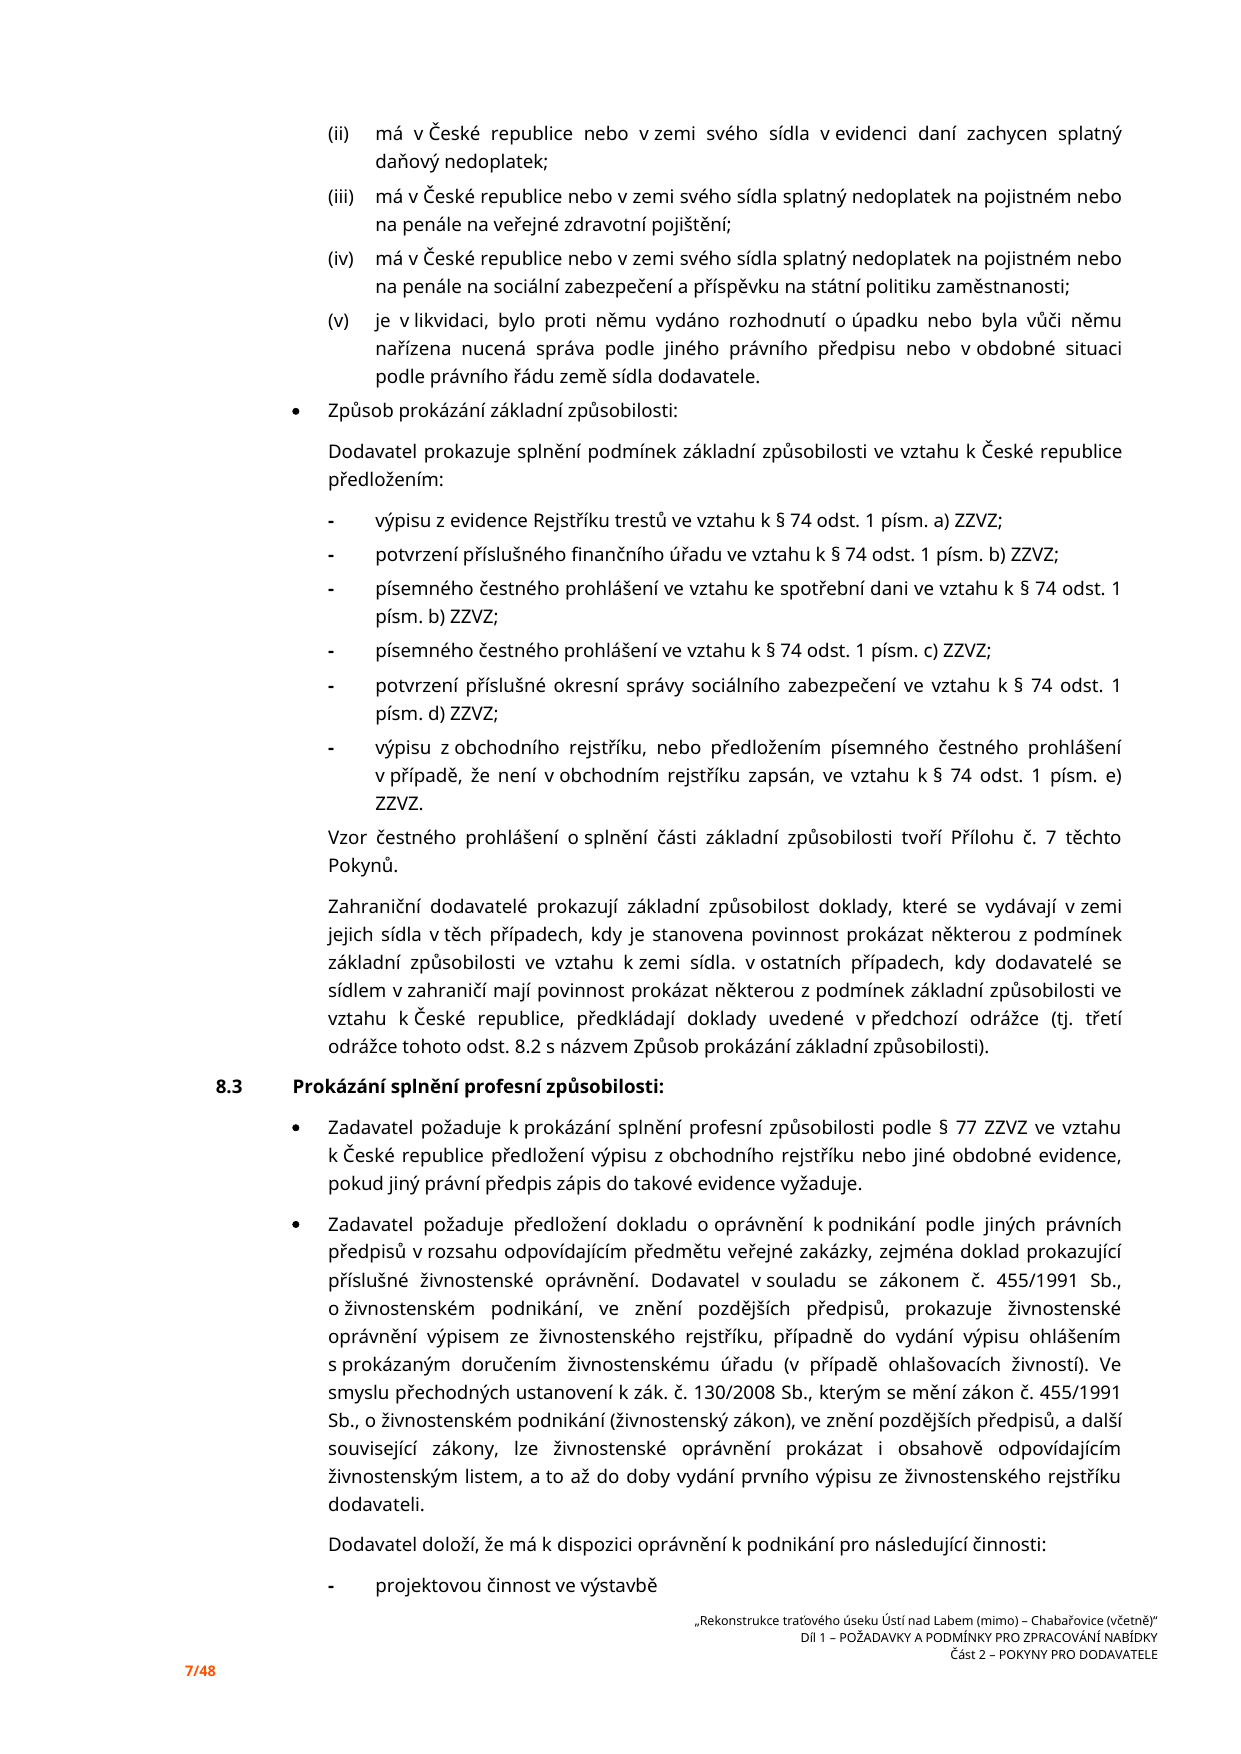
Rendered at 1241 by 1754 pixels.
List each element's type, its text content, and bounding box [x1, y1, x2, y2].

text Vzor čestného prohlášení o splnění části základní způsobilosti tvoří Přílohu č. 7 těchto Pokynů. [328, 824, 1122, 878]
text Způsob prokázání základní způsobilosti: [292, 398, 1122, 423]
text Dodavatel prokazuje splnění podmínek základní způsobilosti ve vztahu k České republice předložením: [328, 438, 1122, 492]
text písemného čestného prohlášení ve vztahu ke spotřební dani ve vztahu k § 74 odst. 1 písm. b) ZZVZ; [328, 575, 1122, 629]
text Prokázání splnění profesní způsobilosti: [216, 1074, 1122, 1099]
text potvrzení příslušné okresní správy sociálního zabezpečení ve vztahu k § 74 odst. 1 písm. d) ZZVZ; [328, 672, 1122, 726]
text má v České republice nebo v zemi svého sídla v evidenci daní zachycen splatný daňový nedoplatek; [328, 121, 1122, 174]
text písemného čestného prohlášení ve vztahu k § 74 odst. 1 písm. c) ZZVZ; [328, 638, 1122, 663]
text potvrzení příslušného finančního úřadu ve vztahu k § 74 odst. 1 písm. b) ZZVZ; [328, 541, 1122, 567]
text je v likvidaci, bylo proti němu vydáno rozhodnutí o úpadku nebo byla vůči němu nařízena nucená správa podle jiného právního předpisu nebo v obdobné situaci podle právního řádu země sídla dodavatele. [328, 307, 1122, 389]
text výpisu z evidence Rejstříku trestů ve vztahu k § 74 odst. 1 písm. a) ZZVZ; [328, 507, 1122, 532]
text Zadavatel požaduje předložení dokladu o oprávnění k podnikání podle jiných právních předpisů v rozsahu odpovídajícím předmětu veřejné zakázky, zejména doklad prokazující příslušné živnostenské oprávnění. Dodavatel v souladu se zákonem č. 455/1991 Sb., o živnostenském podnikání, ve znění pozdějších předpisů, prokazuje živnostenské oprávnění výpisem ze živnostenského rejstříku, případně do vydání výpisu ohlášením s prokázaným doručením živnostenskému úřadu (v případě ohlašovacích živností). Ve smyslu přechodných ustanovení k zák. č. 130/2008 Sb., kterým se mění zákon č. 455/1991 Sb., o živnostenském podnikání (živnostenský zákon), ve znění pozdějších předpisů, a další související zákony, lze živnostenské oprávnění prokázat i obsahově odpovídajícím živnostenským listem, a to až do doby vydání prvního výpisu ze živnostenského rejstříku dodavateli. [292, 1211, 1122, 1517]
text má v České republice nebo v zemi svého sídla splatný nedoplatek na pojistném nebo na penále na veřejné zdravotní pojištění; [328, 183, 1122, 236]
text výpisu z obchodního rejstříku, nebo předložením písemného čestného prohlášení v případě, že není v obchodním rejstříku zapsán, ve vztahu k § 74 odst. 1 písm. e) ZZVZ. [328, 734, 1122, 816]
text má v České republice nebo v zemi svého sídla splatný nedoplatek na pojistném nebo na penále na sociální zabezpečení a příspěvku na státní politiku zaměstnanosti; [328, 245, 1122, 299]
text projektovou činnost ve výstavbě [328, 1572, 1122, 1598]
text Zadavatel požaduje k prokázání splnění profesní způsobilosti podle § 77 ZZVZ ve vztahu k České republice předložení výpisu z obchodního rejstříku nebo jiné obdobné evidence, pokud jiný právní předpis zápis do takové evidence vyžaduje. [292, 1114, 1122, 1196]
text Dodavatel doloží, že má k dispozici oprávnění k podnikání pro následující činnosti: [328, 1532, 1122, 1557]
text Zahraniční dodavatelé prokazují základní způsobilost doklady, které se vydávají v zemi jejich sídla v těch případech, kdy je stanovena povinnost prokázat některou z podmínek základní způsobilosti ve vztahu k zemi sídla. v ostatních případech, kdy dodavatelé se sídlem v zahraničí mají povinnost prokázat některou z podmínek základní způsobilosti ve vztahu k České republice, předkládají doklady uvedené v předchozí odrážce (tj. třetí odrážce tohoto odst. 8.2 s názvem Způsob prokázání základní způsobilosti). [328, 893, 1122, 1059]
